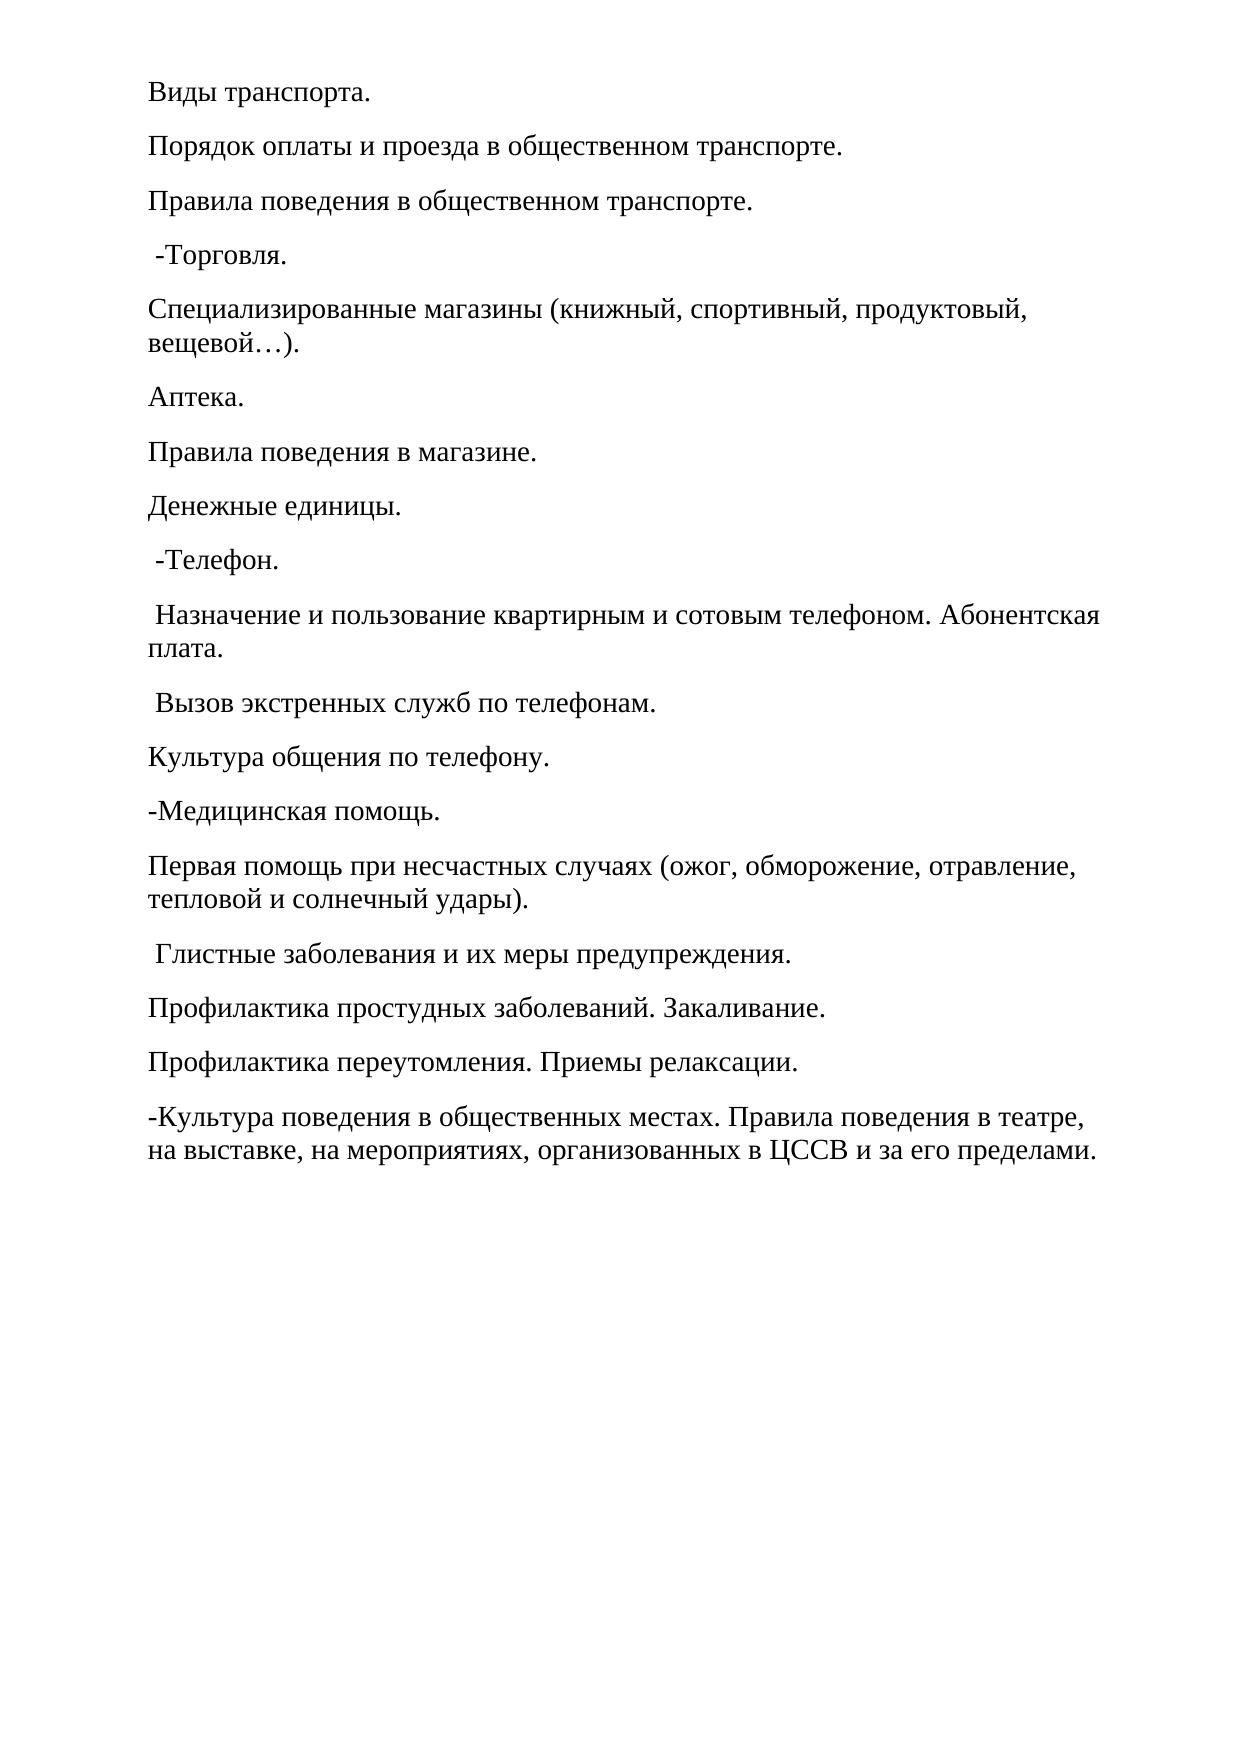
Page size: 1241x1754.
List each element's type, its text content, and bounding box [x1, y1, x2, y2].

text Профилактика простудных заболеваний. Закаливание. [148, 990, 1107, 1024]
text Специализированные магазины (книжный, спортивный, продуктовый, вещевой…). [148, 291, 1107, 358]
text Правила поведения в магазине. [148, 434, 1107, 467]
text Вызов экстренных служб по телефонам. [148, 685, 1107, 718]
text Профилактика переутомления. Приемы релаксации. [148, 1044, 1107, 1078]
text Культура общения по телефону. [148, 739, 1107, 773]
text Первая помощь при несчастных случаях (ожог, обморожение, отравление, тепловой и солнечный удары). [148, 848, 1107, 915]
text Правила поведения в общественном транспорте. [148, 183, 1107, 216]
text Аптека. [148, 379, 1107, 413]
text -Культура поведения в общественных местах. Правила поведения в театре, на выставке, на мероприятиях, организованных в ЦССВ и за его пределами. [148, 1099, 1107, 1166]
text Назначение и пользование квартирным и сотовым телефоном. Абонентская плата. [148, 597, 1107, 664]
text -Торговля. [148, 237, 1107, 271]
text Денежные единицы. [148, 488, 1107, 522]
text Глистные заболевания и их меры предупреждения. [148, 936, 1107, 969]
text -Телефон. [148, 542, 1107, 576]
text Порядок оплаты и проезда в общественном транспорте. [148, 128, 1107, 162]
text -Медицинская помощь. [148, 793, 1107, 827]
text Виды транспорта. [148, 74, 1107, 107]
